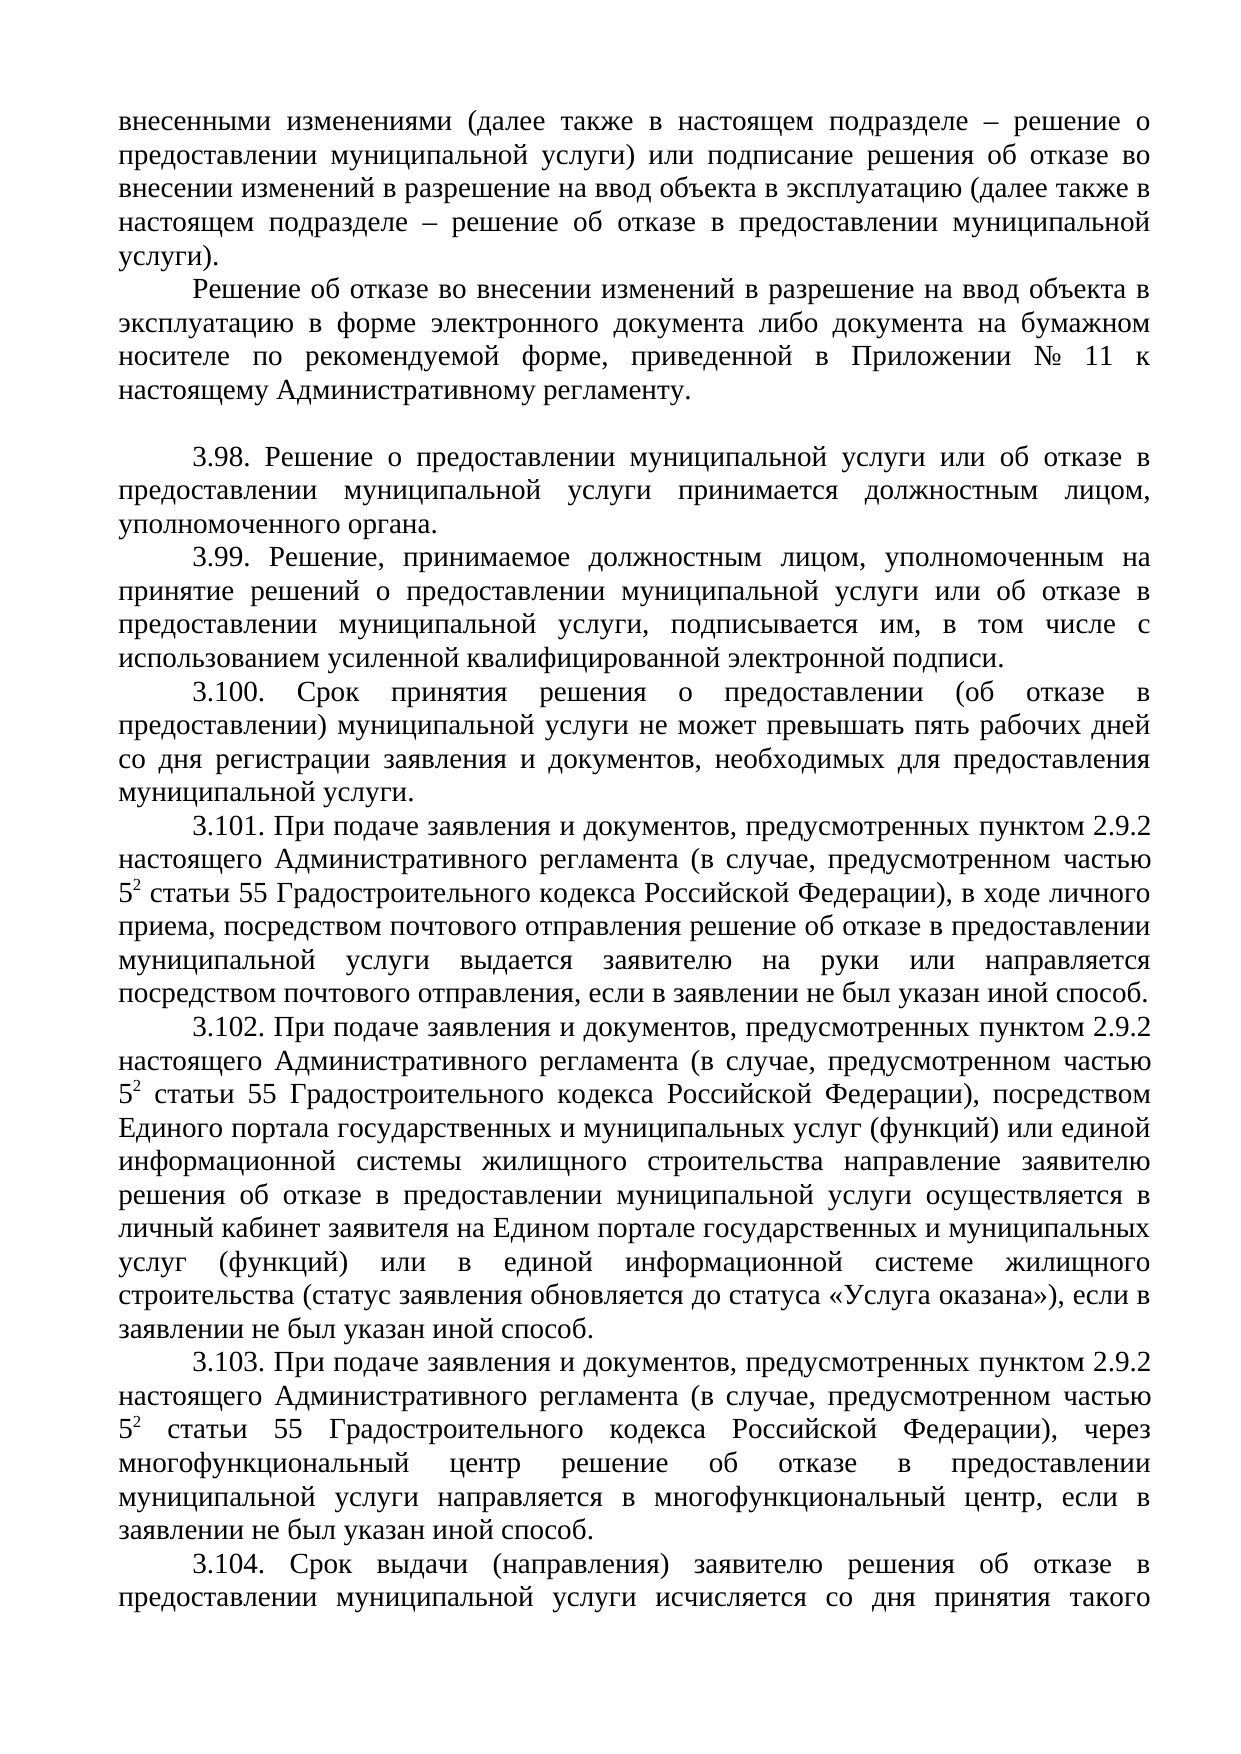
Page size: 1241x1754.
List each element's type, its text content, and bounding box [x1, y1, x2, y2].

text 3.103. При подаче заявления и документов, предусмотренных пунктом 2.9.2 настоящего Административного регламента (в случае, предусмотренном частью 52 статьи 55 Градостроительного кодекса Российской Федерации), через многофункциональный центр решение об отказе в предоставлении муниципальной услуги направляется в многофункциональный центр, если в заявлении не был указан иной способ. [118, 1344, 1152, 1546]
text 3.98. Решение о предоставлении муниципальной услуги или об отказе в предоставлении муниципальной услуги принимается должностным лицом, уполномоченного органа. [118, 439, 1152, 539]
text 3.102. При подаче заявления и документов, предусмотренных пунктом 2.9.2 настоящего Административного регламента (в случае, предусмотренном частью 52 статьи 55 Градостроительного кодекса Российской Федерации), посредством Единого портала государственных и муниципальных услуг (функций) или единой информационной системы жилищного строительства направление заявителю решения об отказе в предоставлении муниципальной услуги осуществляется в личный кабинет заявителя на Едином портале государственных и муниципальных услуг (функций) или в единой информационной системе жилищного строительства (статус заявления обновляется до статуса «Услуга оказана»), если в заявлении не был указан иной способ. [118, 1009, 1152, 1344]
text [118, 103, 1152, 271]
text Решение об отказе во внесении изменений в разрешение на ввод объекта в эксплуатацию в форме электронного документа либо документа на бумажном носителе по рекомендуемой форме, приведенной в Приложении № 11 к настоящему Административному регламенту. [118, 271, 1152, 405]
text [118, 1546, 1152, 1613]
text 3.100. Срок принятия решения о предоставлении (об отказе в предоставлении) муниципальной услуги не может превышать пять рабочих дней со дня регистрации заявления и документов, необходимых для предоставления муниципальной услуги. [118, 674, 1152, 808]
text 3.99. Решение, принимаемое должностным лицом, уполномоченным на принятие решений о предоставлении муниципальной услуги или об отказе в предоставлении муниципальной услуги, подписывается им, в том числе с использованием усиленной квалифицированной электронной подписи. [118, 539, 1152, 674]
text 3.101. При подаче заявления и документов, предусмотренных пунктом 2.9.2 настоящего Административного регламента (в случае, предусмотренном частью 52 статьи 55 Градостроительного кодекса Российской Федерации), в ходе личного приема, посредством почтового отправления решение об отказе в предоставлении муниципальной услуги выдается заявителю на руки или направляется посредством почтового отправления, если в заявлении не был указан иной способ. [118, 808, 1152, 1009]
